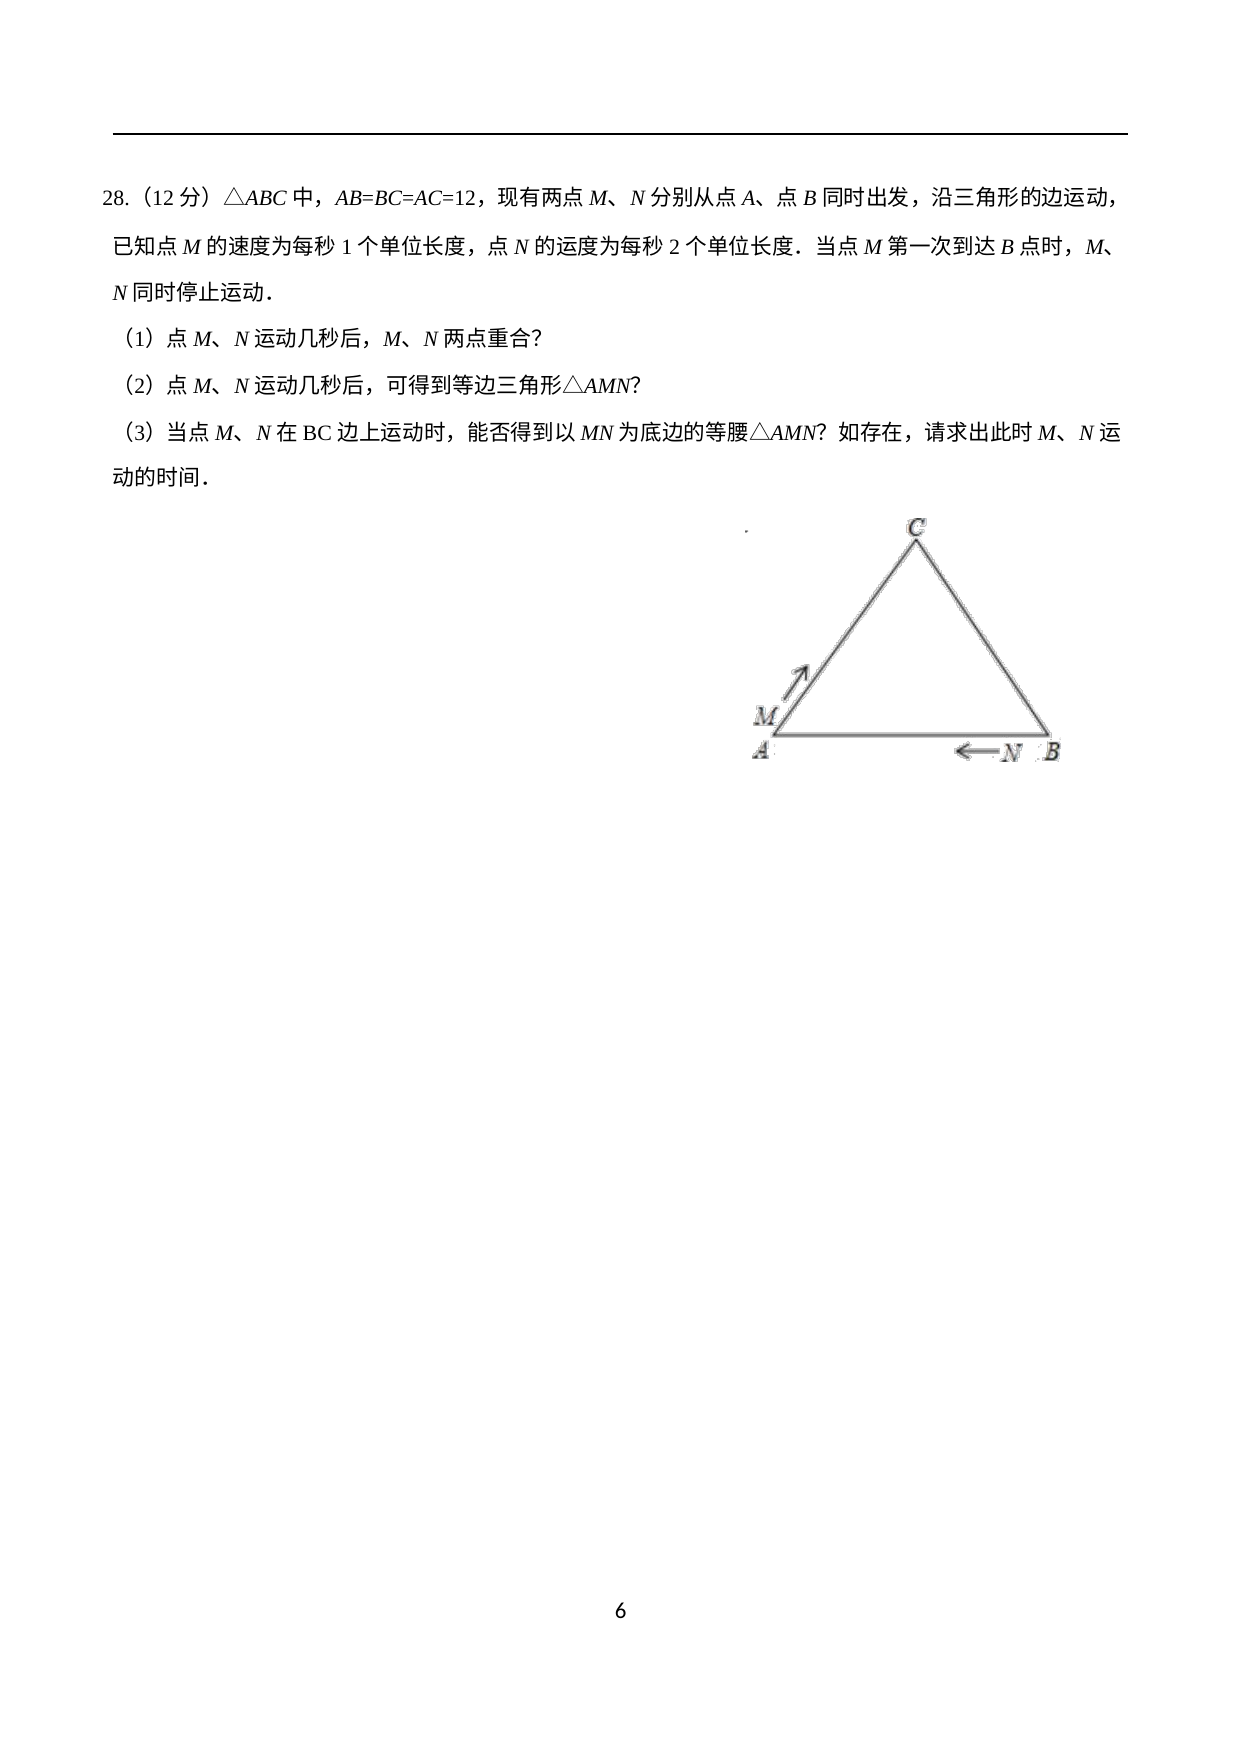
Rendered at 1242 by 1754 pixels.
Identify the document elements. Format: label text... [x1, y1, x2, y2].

text （3）当点 M、N 在 BC 边上运动时，能否得到以 MN 为底边的等腰△AMN？如存在，请求出此时 M、N 运 动的时间． [112, 413, 1137, 491]
picture [745, 512, 1062, 768]
text 已知点 M 的速度为每秒 1 个单位长度，点 N 的运度为每秒 2 个单位长度．当点 M 第一次到达 B 点时，M、 [112, 231, 1158, 260]
text （2）点 M、N 运动几秒后，可得到等边三角形△AMN？ [112, 367, 1158, 400]
text 28.（12 分）△ABC 中，AB=BC=AC=12，现有两点 M、N 分别从点 A、点 B 同时出发，沿三角形的边运动， [102, 185, 1162, 211]
text （1）点 M、N 运动几秒后，M、N 两点重合？ [112, 320, 1158, 353]
text N 同时停止运动． [112, 275, 1158, 307]
